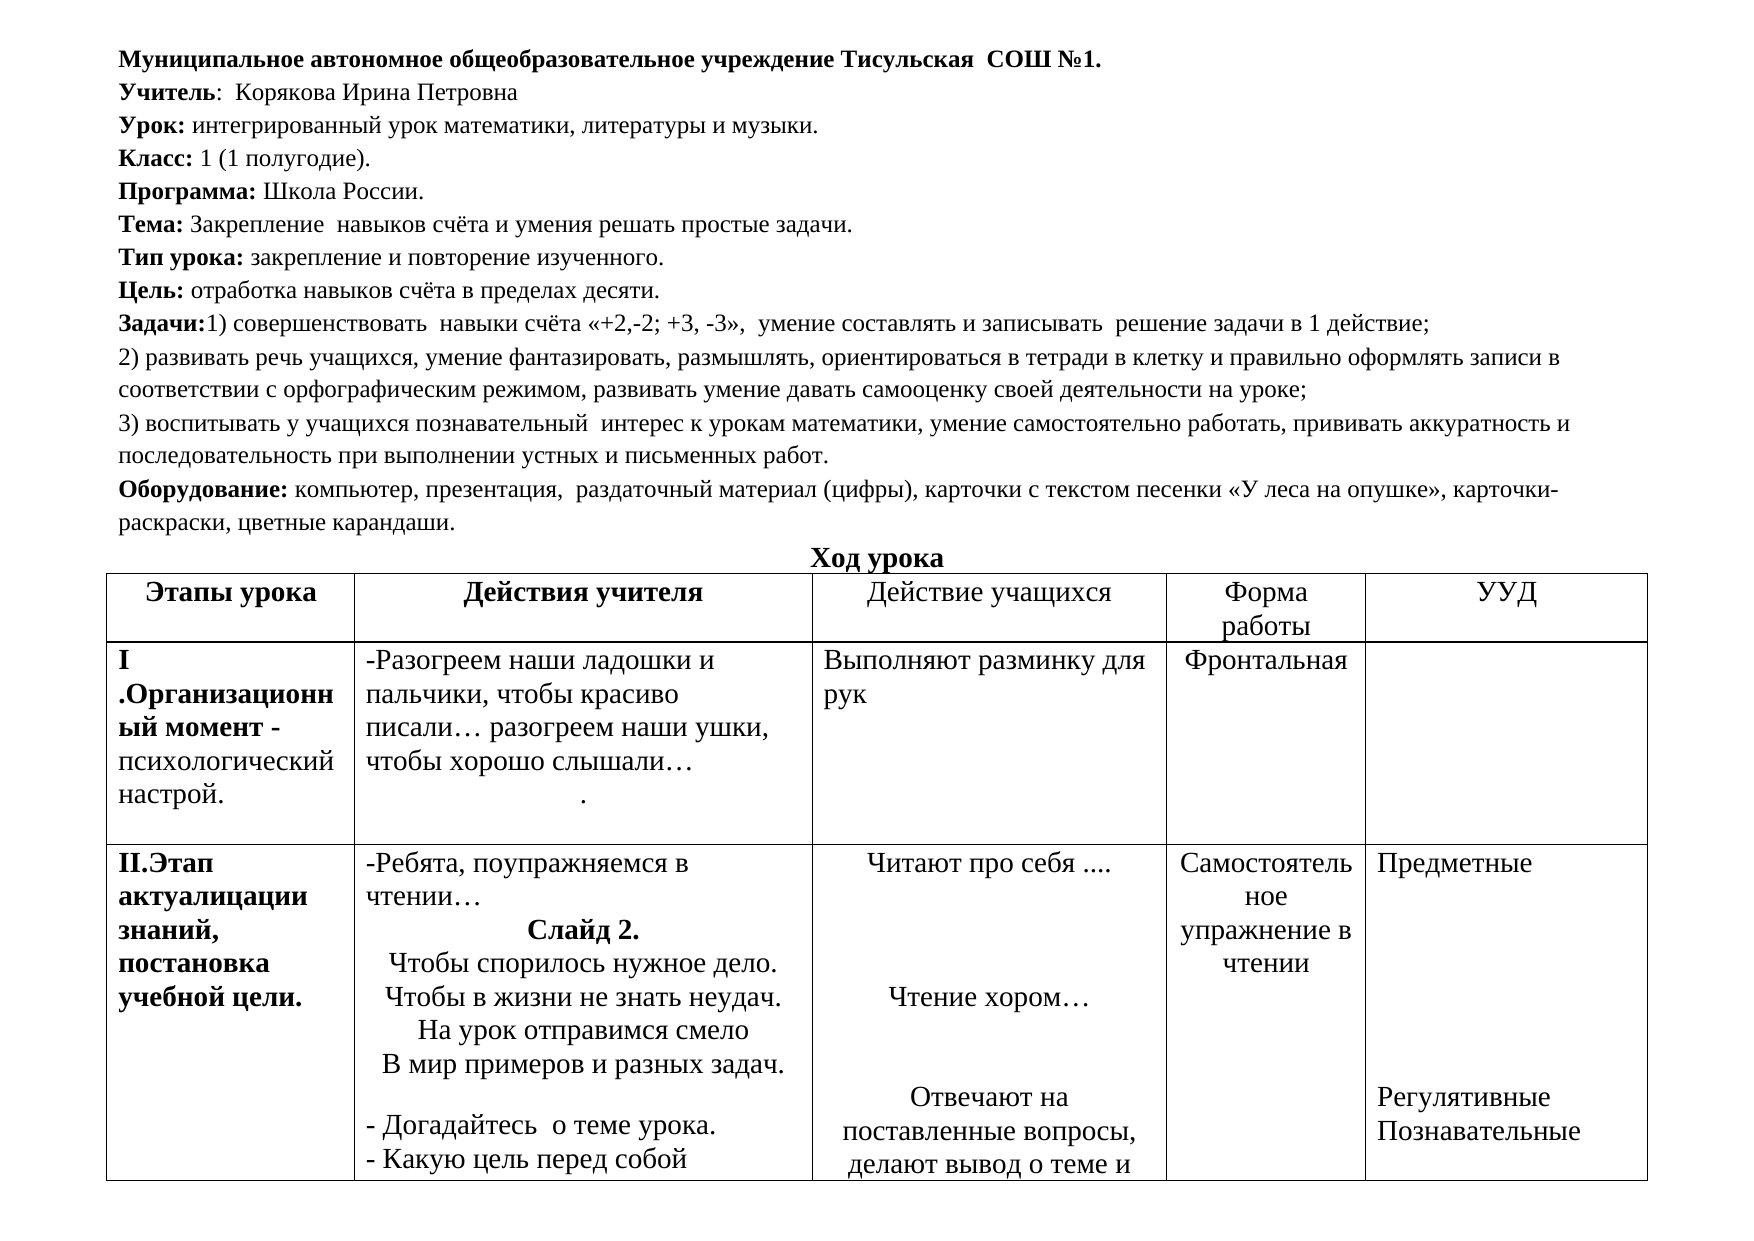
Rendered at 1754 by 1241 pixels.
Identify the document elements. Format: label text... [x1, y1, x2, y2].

table_cell [1366, 643, 1647, 844]
table_cell -Разогреем наши ладошки и пальчики, чтобы красиво писали… разогреем наши ушки, чтобы хорошо слышали… . [355, 643, 812, 844]
table_header Этапы урока [107, 574, 354, 641]
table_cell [1366, 845, 1647, 1180]
table_header УУД [1366, 574, 1647, 641]
text 3) воспитывать у учащихся познавательный интерес к урокам математики, умение самостоятельно работать, прививать аккуратность и последовательность при выполнении устных и письменных работ. [118, 408, 1636, 469]
text 2) развивать речь учащихся, умение фантазировать, размышлять, ориентироваться в тетради в клетку и правильно оформлять записи в соответствии с орфографическим режимом, развивать умение давать самооценку своей деятельности на уроке; [118, 342, 1636, 403]
table_cell I.Организационный момент -психологический настрой. [107, 643, 354, 844]
text Муниципальное автономное общеобразовательное учреждение Тисульская СОШ №1. [118, 44, 1636, 73]
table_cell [813, 845, 1166, 1180]
text Класс: 1 (1 полугодие). [118, 143, 1636, 172]
table_header Форма работы [1167, 574, 1365, 641]
text Оборудование: компьютер, презентация, раздаточный материал (цифры), карточки с текстом песенки «У леса на опушке», карточки-раскраски, цветные карандаши. [118, 474, 1636, 535]
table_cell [107, 845, 354, 1180]
text Цель: отработка навыков счёта в пределах десяти. [118, 276, 1636, 304]
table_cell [1167, 845, 1365, 1180]
table_cell Выполняют разминку для рук [813, 643, 1166, 844]
text Программа: Школа России. [118, 176, 1636, 205]
text Урок: интегрированный урок математики, литературы и музыки. [118, 110, 1636, 139]
text Учитель: Корякова Ирина Петровна [118, 77, 1636, 106]
text Тип урока: закрепление и повторение изученного. [118, 242, 1636, 271]
text Ход урока [118, 540, 1636, 573]
table_cell Фронтальная [1167, 643, 1365, 844]
text Задачи:1) совершенствовать навыки счёта «+2,-2; +3, -3», умение составлять и записывать решение задачи в 1 действие; [118, 308, 1636, 337]
table_header Действия учителя [355, 574, 812, 641]
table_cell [355, 845, 812, 1180]
text Тема: Закрепление навыков счёта и умения решать простые задачи. [118, 209, 1636, 238]
table_header Действие учащихся [813, 574, 1166, 641]
